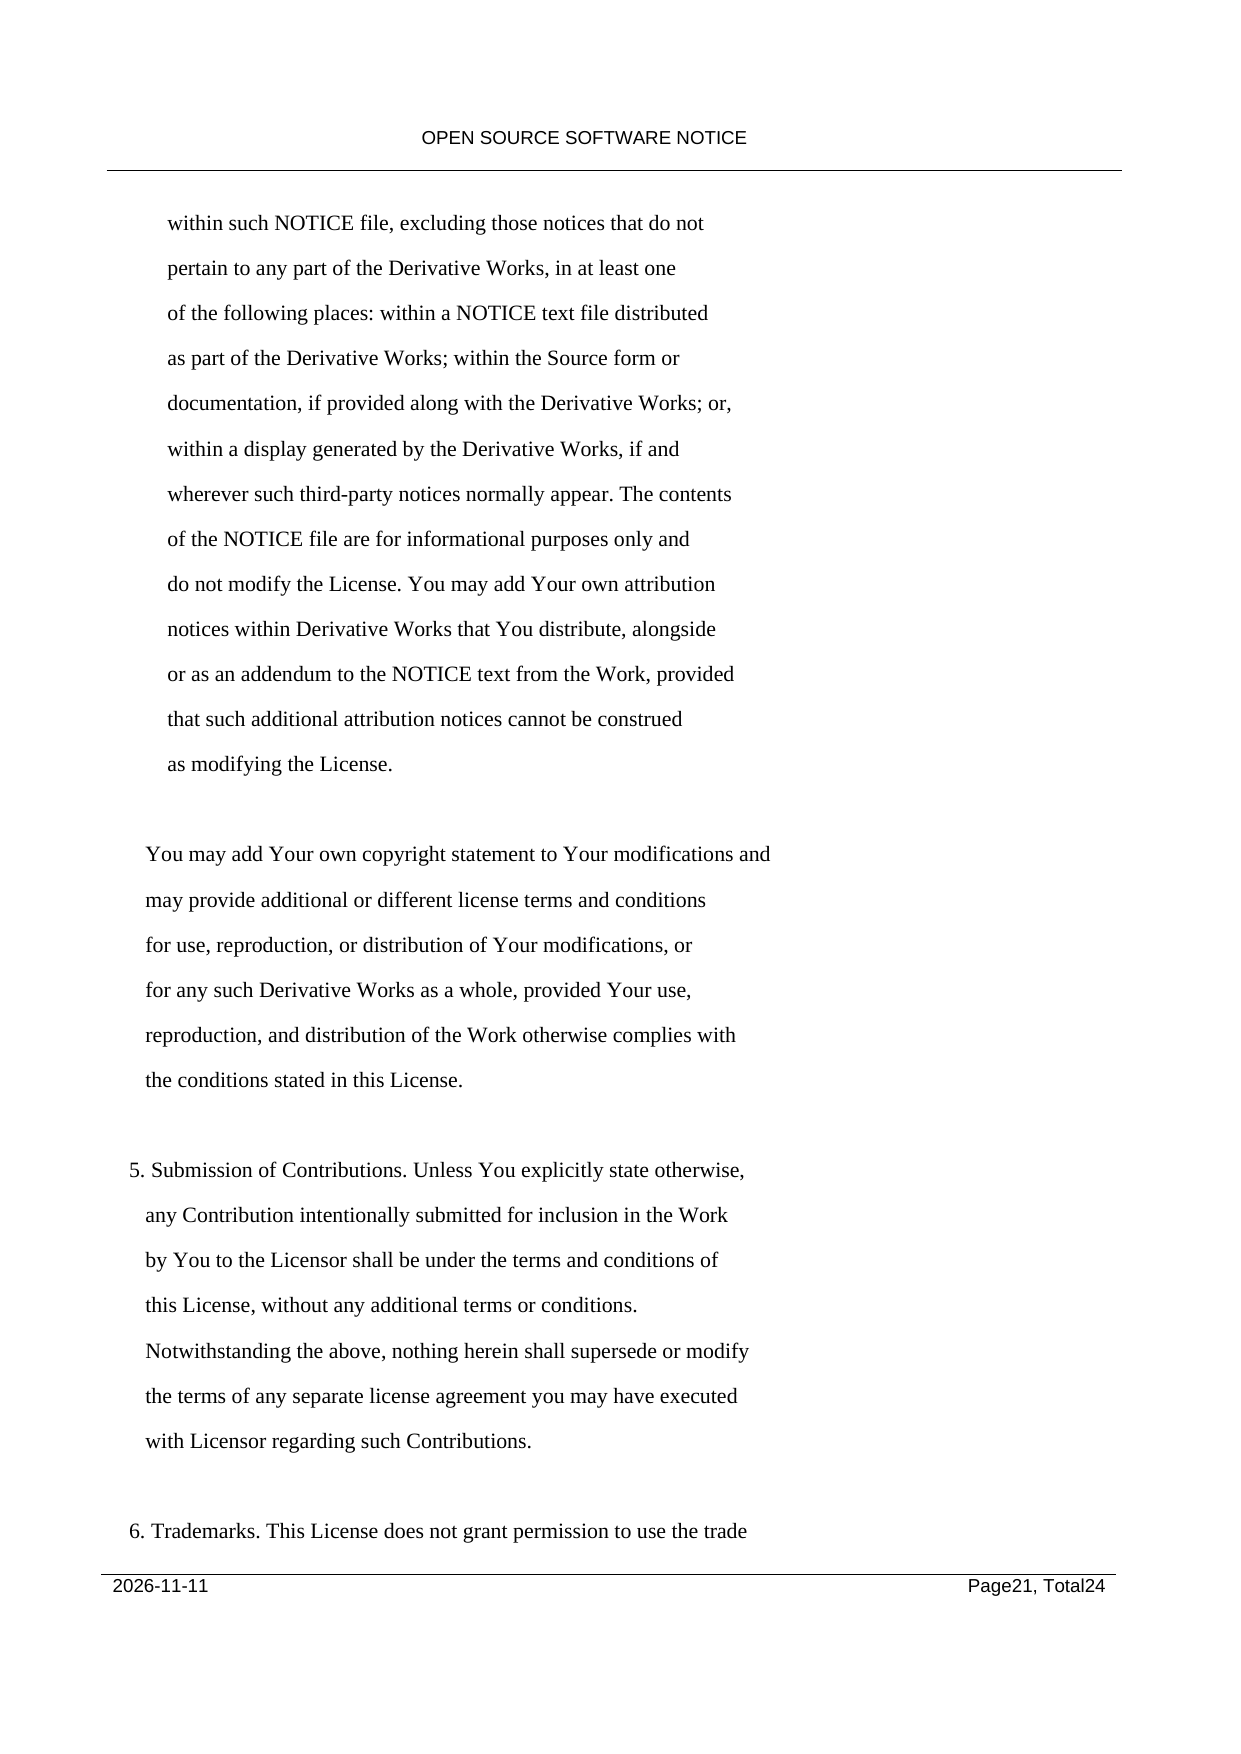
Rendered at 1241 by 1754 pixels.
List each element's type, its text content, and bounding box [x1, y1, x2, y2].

text of the NOTICE file are for informational purposes only and [112, 522, 1128, 554]
text that such additional attribution notices cannot be construed [112, 702, 1128, 735]
text with Licensor regarding such Contributions. [112, 1424, 1128, 1457]
text within such NOTICE file, excluding those notices that do not [112, 206, 1128, 239]
text or as an addendum to the NOTICE text from the Work, provided [112, 657, 1128, 690]
text any Contribution intentionally submitted for inclusion in the Work [112, 1199, 1128, 1231]
text this License, without any additional terms or conditions. [112, 1289, 1128, 1321]
text within a display generated by the Derivative Works, if and [112, 432, 1128, 464]
text of the following places: within a NOTICE text file distributed [112, 297, 1128, 329]
text the terms of any separate license agreement you may have executed [112, 1379, 1128, 1412]
text for any such Derivative Works as a whole, provided Your use, [112, 973, 1128, 1006]
text as modifying the License. [112, 748, 1128, 780]
text reproduction, and distribution of the Work otherwise complies with [112, 1018, 1128, 1051]
text 6. Trademarks. This License does not grant permission to use the trade [112, 1514, 1128, 1547]
text Notwithstanding the above, nothing herein shall supersede or modify [112, 1334, 1128, 1366]
text pertain to any part of the Derivative Works, in at least one [112, 251, 1128, 284]
text You may add Your own copyright statement to Your modifications and [112, 838, 1128, 870]
text 5. Submission of Contributions. Unless You explicitly state otherwise, [112, 1153, 1128, 1186]
text do not modify the License. You may add Your own attribution [112, 567, 1128, 600]
text notices within Derivative Works that You distribute, alongside [112, 612, 1128, 645]
text documentation, if provided along with the Derivative Works; or, [112, 387, 1128, 419]
text may provide additional or different license terms and conditions [112, 883, 1128, 915]
text for use, reproduction, or distribution of Your modifications, or [112, 928, 1128, 961]
text as part of the Derivative Works; within the Source form or [112, 342, 1128, 374]
text wherever such third-party notices normally appear. The contents [112, 477, 1128, 509]
text by You to the Licensor shall be under the terms and conditions of [112, 1244, 1128, 1276]
text the conditions stated in this License. [112, 1063, 1128, 1096]
